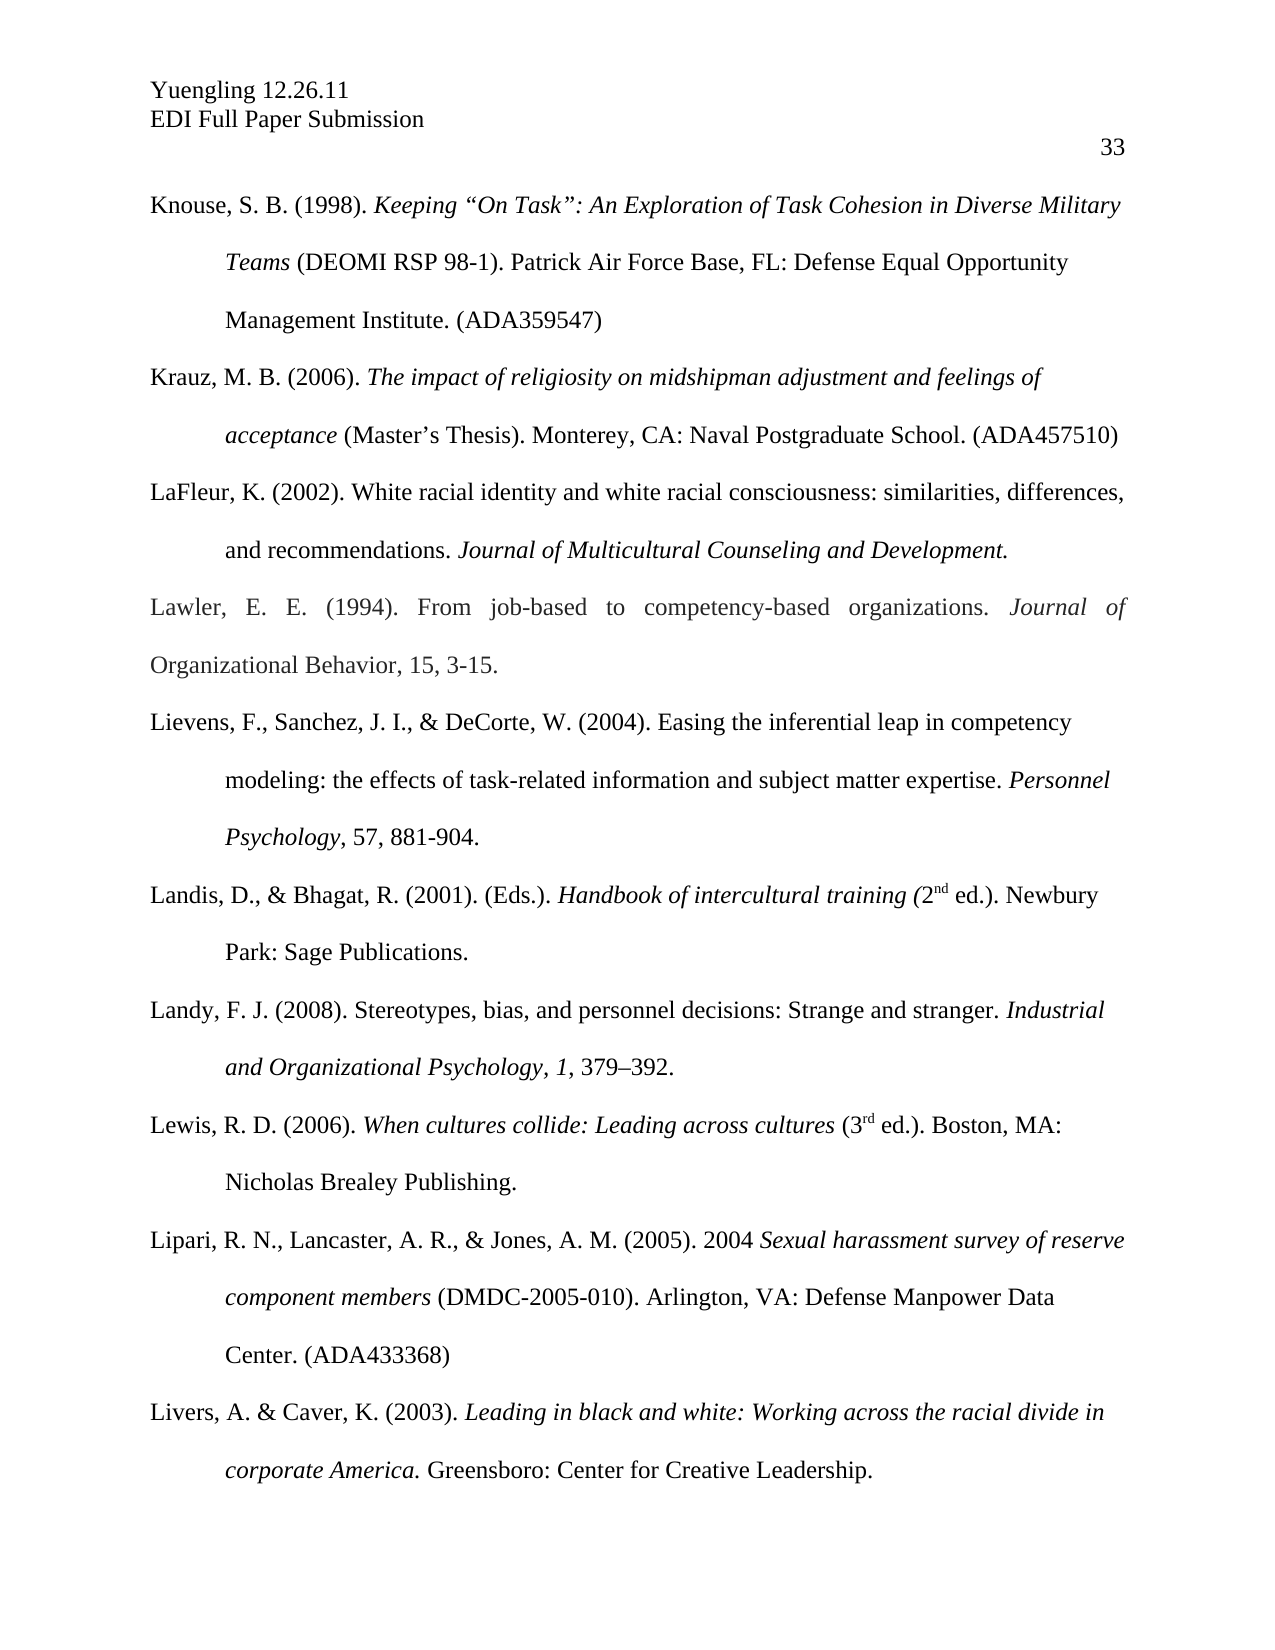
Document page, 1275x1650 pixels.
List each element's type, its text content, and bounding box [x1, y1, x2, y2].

text Landis, D., & Bhagat, R. (2001). (Eds.). Handbook of intercultural training (2nd ed.). Newbury Park: Sage Publications. [150, 880, 1125, 966]
text Lievens, F., Sanchez, J. I., & DeCorte, W. (2004). Easing the inferential leap in competency modeling: the effects of task-related information and subject matter expertise. Personnel Psychology, 57, 881-904. [150, 707, 1125, 851]
text Krauz, M. B. (2006). The impact of religiosity on midshipman adjustment and feelings of acceptance (Master’s Thesis). Monterey, CA: Naval Postgraduate School. (ADA457510) [150, 362, 1125, 449]
text Knouse, S. B. (1998). Keeping “On Task”: An Exploration of Task Cohesion in Diverse Military Teams (DEOMI RSP 98-1). Patrick Air Force Base, FL: Defense Equal Opportunity Management Institute. (ADA359547) [150, 190, 1125, 334]
text Lewis, R. D. (2006). When cultures collide: Leading across cultures (3rd ed.). Boston, MA: Nicholas Brealey Publishing. [150, 1110, 1125, 1196]
text Lipari, R. N., Lancaster, A. R., & Jones, A. M. (2005). 2004 Sexual harassment survey of reserve component members (DMDC-2005-010). Arlington, VA: Defense Manpower Data Center. (ADA433368) [150, 1225, 1125, 1369]
text Lawler, E. E. (1994). From job-based to competency-based organizations. Journal of Organizational Behavior, 15, 3-15. [150, 592, 1125, 679]
text Livers, A. & Caver, K. (2003). Leading in black and white: Working across the racial divide in corporate America. Greensboro: Center for Creative Leadership. [150, 1397, 1125, 1484]
text LaFleur, K. (2002). White racial identity and white racial consciousness: similarities, differences, and recommendations. Journal of Multicultural Counseling and Development. [150, 477, 1125, 564]
text Landy, F. J. (2008). Stereotypes, bias, and personnel decisions: Strange and stranger. Industrial and Organizational Psychology, 1, 379–392. [150, 995, 1125, 1081]
